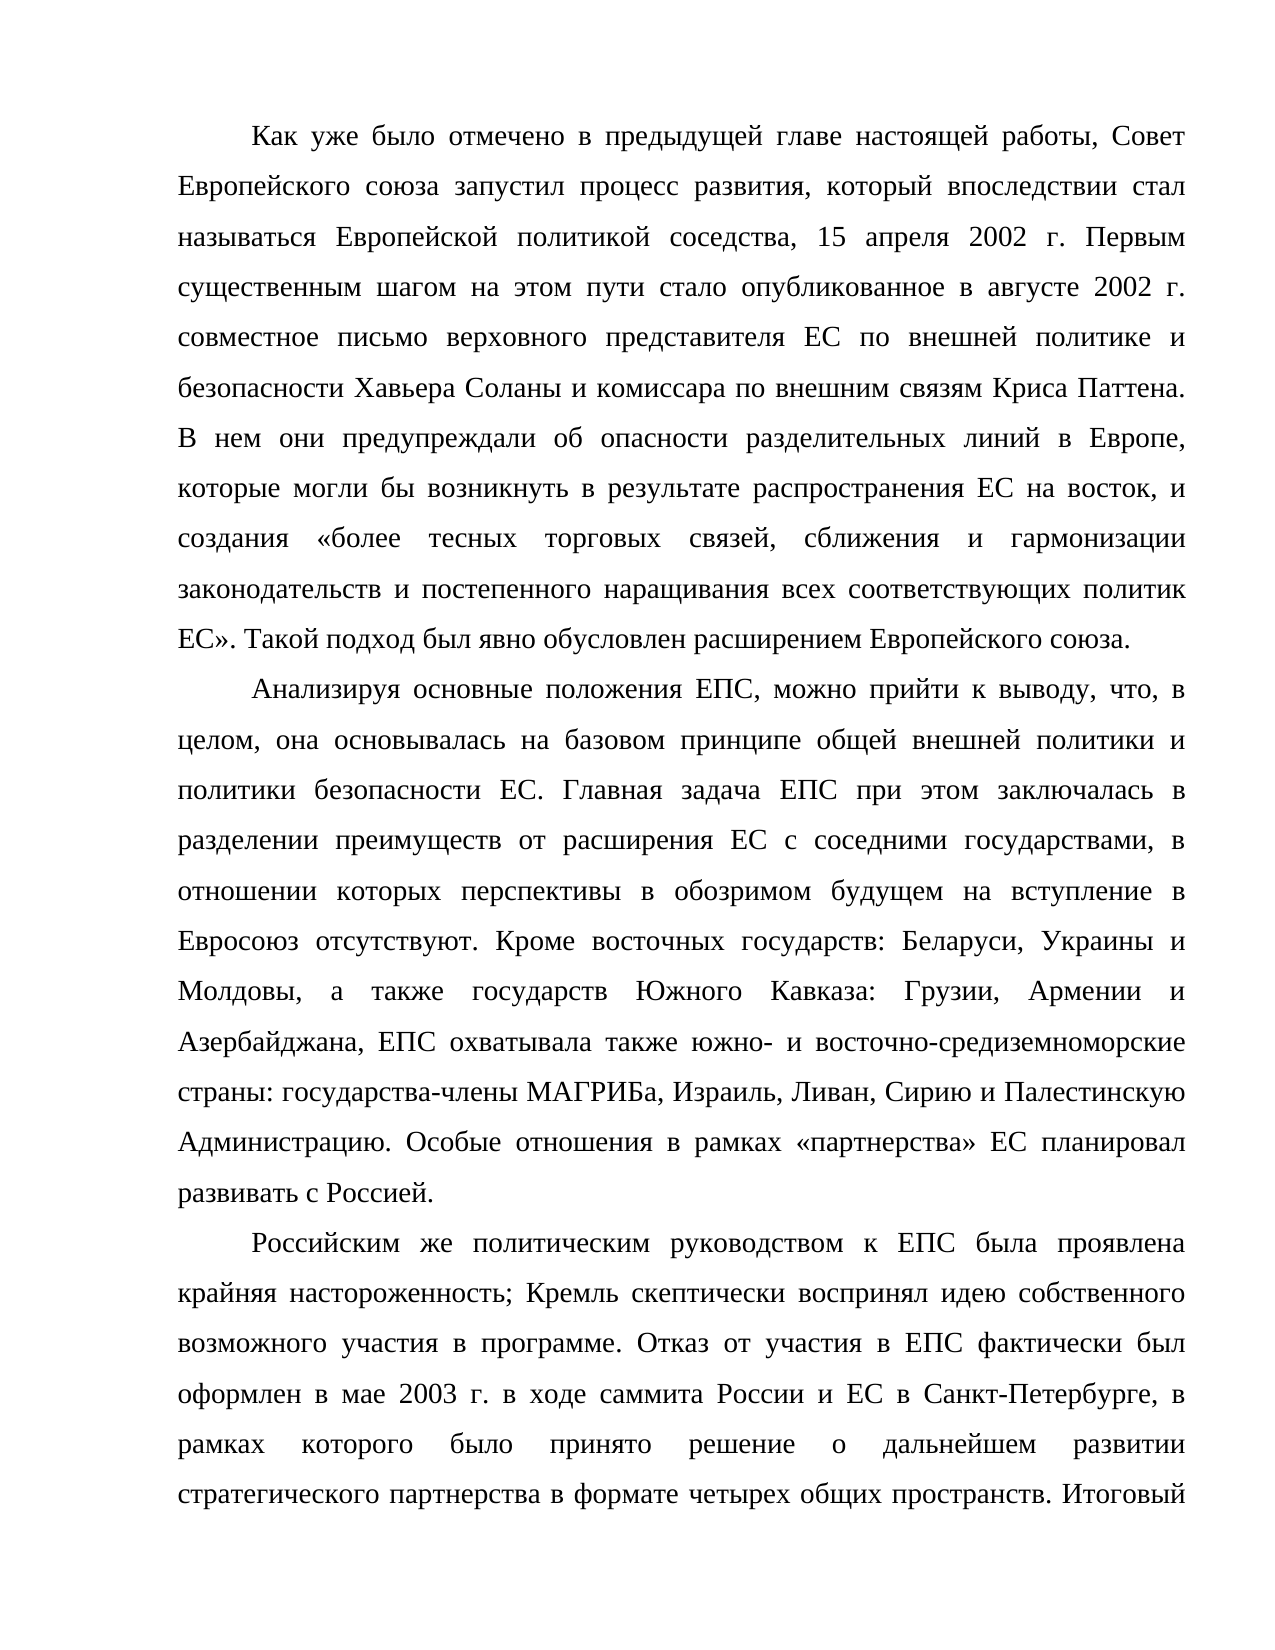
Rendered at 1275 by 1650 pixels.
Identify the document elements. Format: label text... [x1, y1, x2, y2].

text Как уже было отмечено в предыдущей главе настоящей работы, Совет Европейского союза запустил процесс развития, который впоследствии стал называться Европейской политикой соседства, 15 апреля 2002 г. Первым существенным шагом на этом пути стало опубликованное в августе 2002 г. совместное письмо верховного представителя ЕС по внешней политике и безопасности Хавьера Соланы и комиссара по внешним связям Криса Паттена. В нем они предупреждали об опасности разделительных линий в Европе, которые могли бы возникнуть в результате распространения ЕС на восток, и создания «более тесных торговых связей, сближения и гармонизации законодательств и постепенного наращивания всех соответствующих политик ЕС». Такой подход был явно обусловлен расширением Европейского союза. [177, 118, 1186, 655]
text Анализируя основные положения ЕПС, можно прийти к выводу, что, в целом, она основывалась на базовом принципе общей внешней политики и политики безопасности ЕС. Главная задача ЕПС при этом заключалась в разделении преимуществ от расширения ЕС с соседними государствами, в отношении которых перспективы в обозримом будущем на вступление в Евросоюз отсутствуют. Кроме восточных государств: Беларуси, Украины и Молдовы, а также государств Южного Кавказа: Грузии, Армении и Азербайджана, ЕПС охватывала также южно- и восточно-средиземноморские страны: государства-члены МАГРИБа, Израиль, Ливан, Сирию и Палестинскую Администрацию. Особые отношения в рамках «партнерства» ЕС планировал развивать с Россией. [177, 672, 1186, 1208]
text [177, 1225, 1186, 1510]
